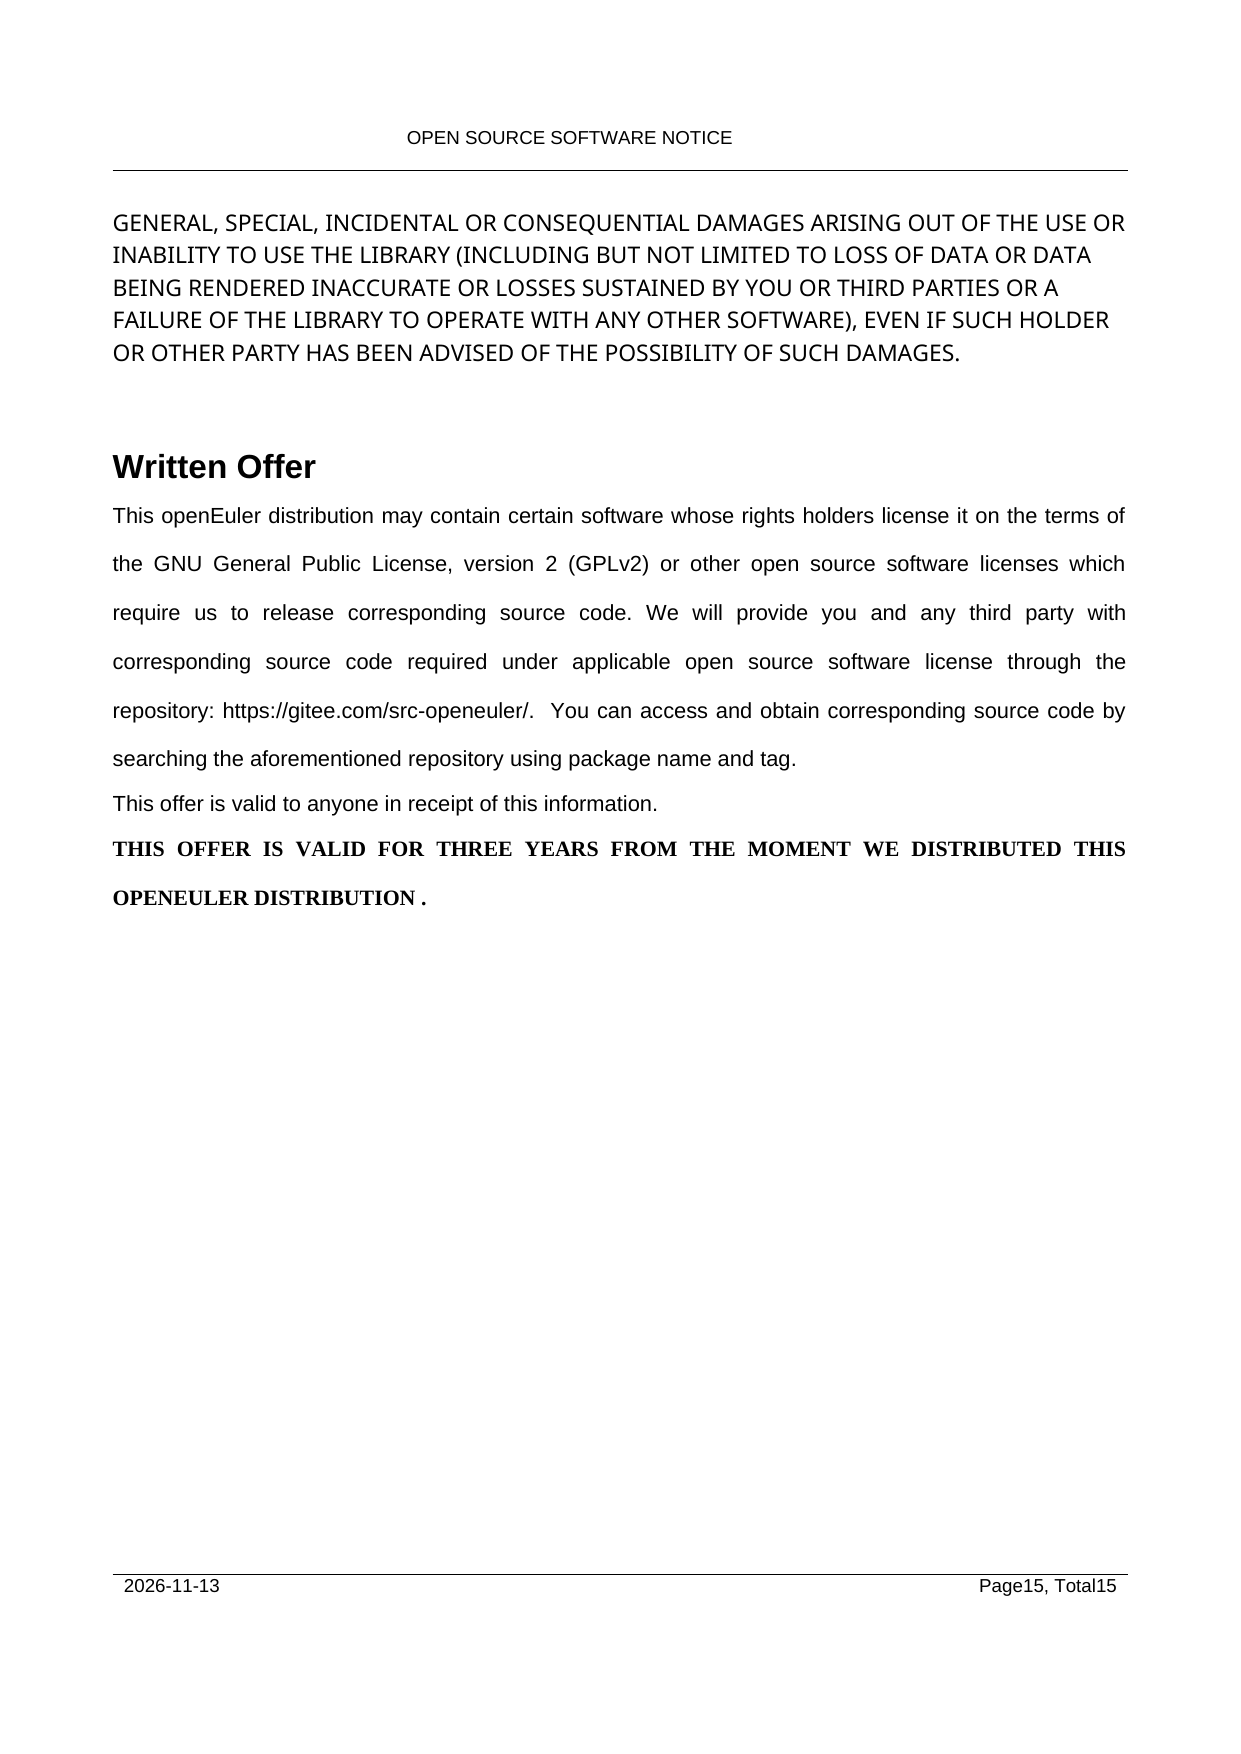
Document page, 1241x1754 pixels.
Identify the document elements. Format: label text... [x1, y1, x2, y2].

text This openEuler distribution may contain certain software whose rights holders license it on the terms of the GNU General Public License, version 2 (GPLv2) or other open source software licenses which require us to release corresponding source code. We will provide you and any third party with corresponding source code required under applicable open source software license through the repository: https://gitee.com/src-openeuler/. You can access and obtain corresponding source code by searching the aforementioned repository using package name and tag. [112, 499, 1128, 775]
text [112, 206, 1128, 369]
text THIS OFFER IS VALID FOR THREE YEARS FROM THE MOMENT WE DISTRIBUTED THIS OPENEULER DISTRIBUTION . [112, 833, 1128, 914]
text This offer is valid to anyone in receipt of this information. [112, 788, 1128, 820]
text Written Offer [112, 434, 1128, 499]
